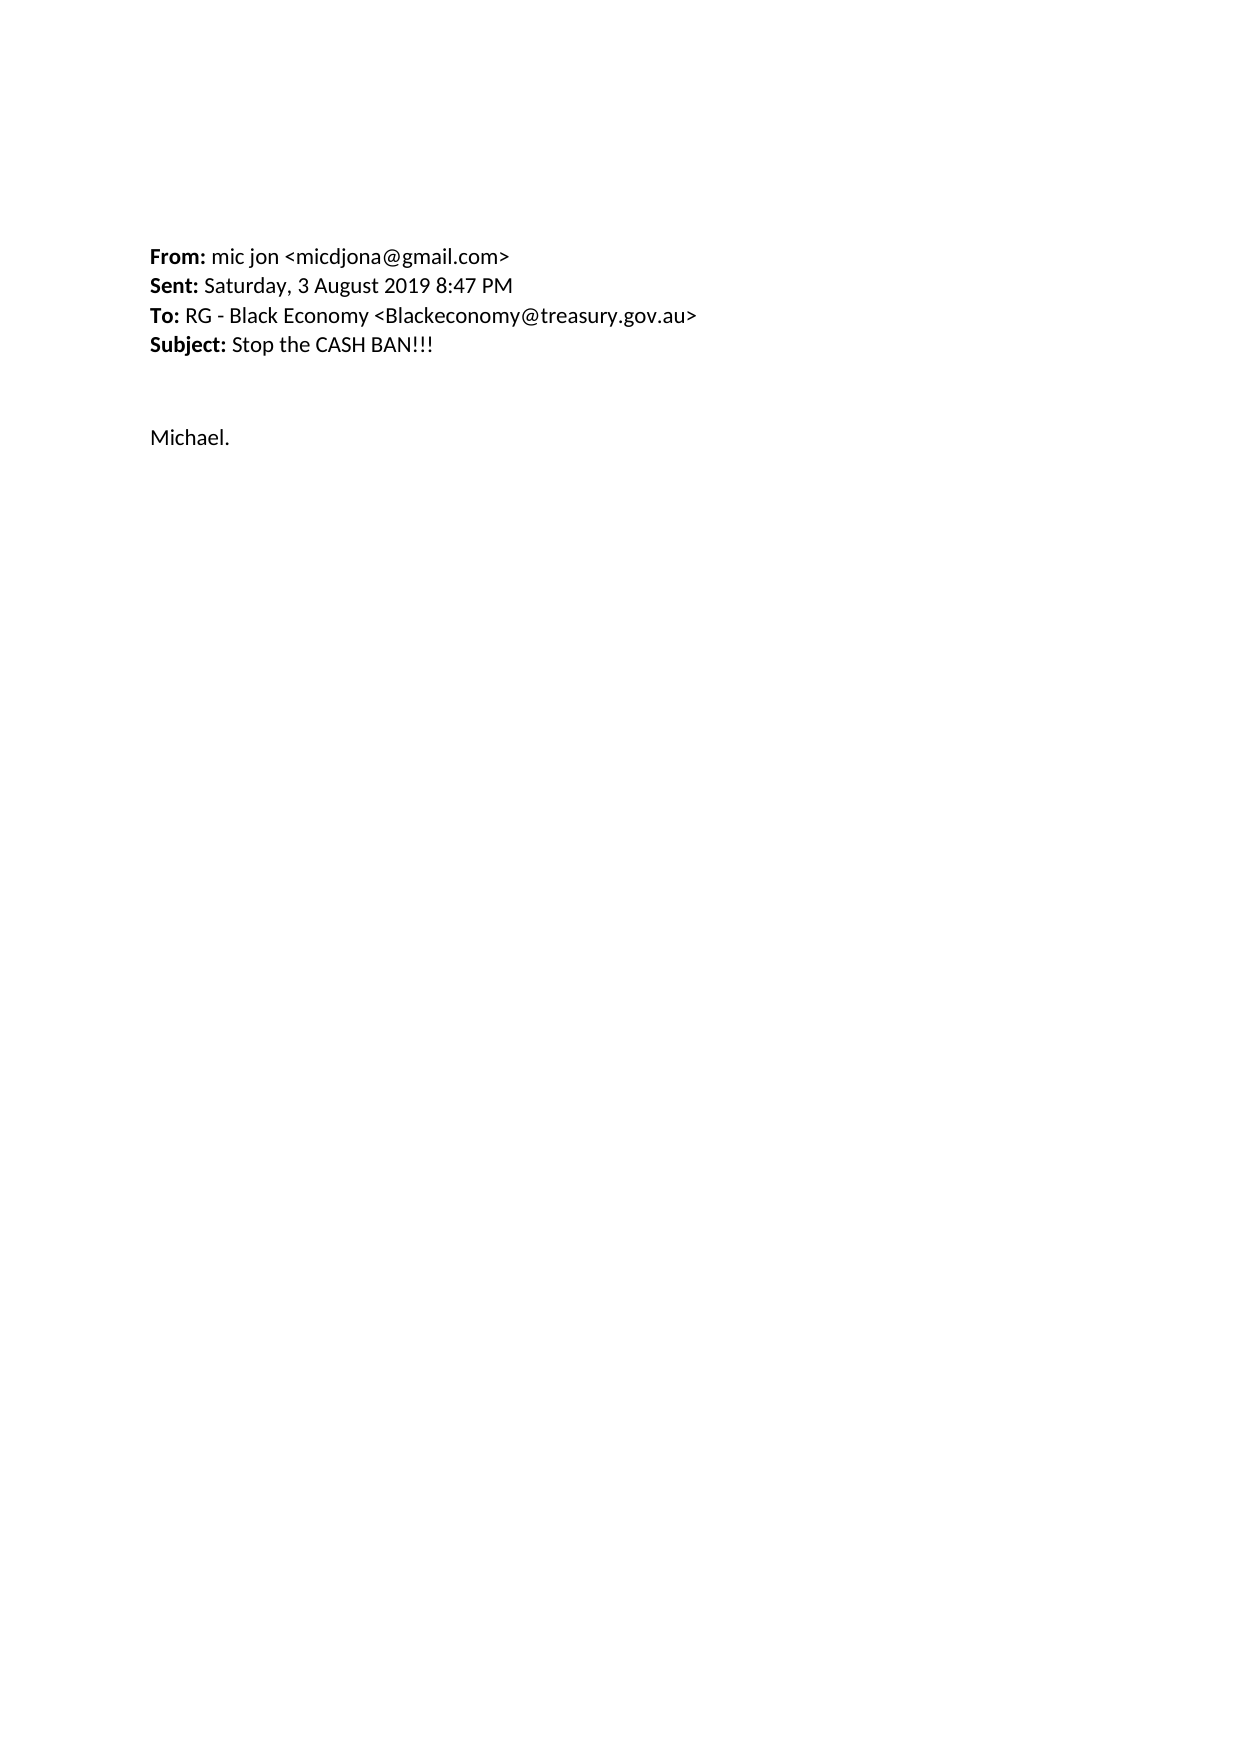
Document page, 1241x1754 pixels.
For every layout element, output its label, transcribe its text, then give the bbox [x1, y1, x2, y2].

text From: mic jon <micdjona@gmail.com> Sent: Saturday, 3 August 2019 8:47 PM To: RG - Black Economy <Blackeconomy@treasury.gov.au> Subject: Stop the CASH BAN!!! [150, 242, 1090, 358]
text Michael. [150, 423, 1090, 451]
